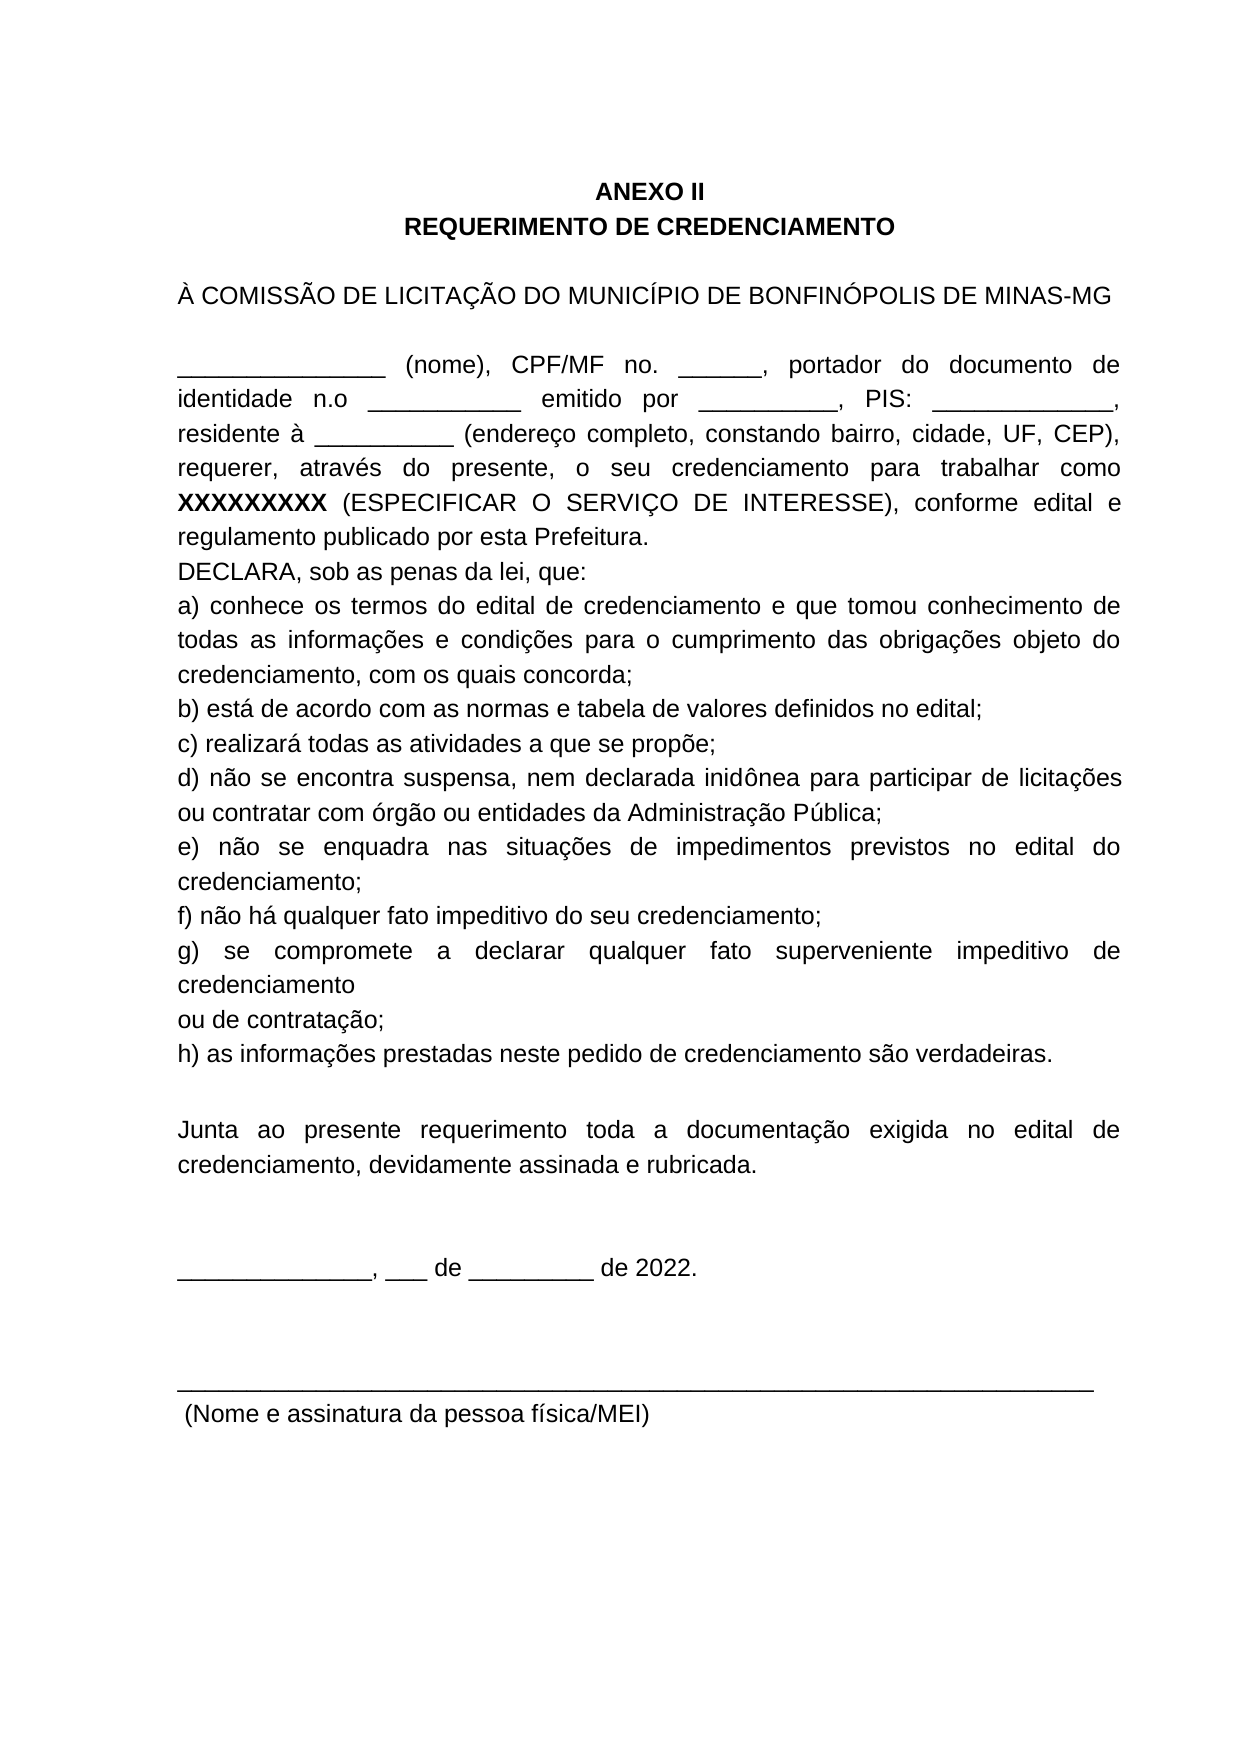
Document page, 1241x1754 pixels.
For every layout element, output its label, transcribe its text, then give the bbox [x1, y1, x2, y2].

text À COMISSÃO DE LICITAÇÃO DO MUNICÍPIO DE BONFINÓPOLIS DE MINAS-MG [177, 281, 1122, 309]
text a) conhece os termos do edital de credenciamento e que tomou conhecimento de todas as informações e condições para o cumprimento das obrigações objeto do credenciamento, com os quais concorda; [177, 591, 1122, 689]
text REQUERIMENTO DE CREDENCIAMENTO [177, 212, 1122, 240]
text ______________, ___ de _________ de 2022. [177, 1219, 1122, 1323]
text g) se compromete a declarar qualquer fato superveniente impeditivo de credenciamento ou de contratação; [177, 936, 1122, 1033]
text _______________ (nome), CPF/MF no. ______, portador do documento de identidade n.o ___________ emitido por __________, PIS: _____________, residente à __________ (endereço completo, constando bairro, cidade, UF, CEP), requerer, através do presente, o seu credenciamento para trabalhar como XXXXXXXXX (ESPECIFICAR O SERVIÇO DE INTERESSE), conforme edital e regulamento publicado por esta Prefeitura. [177, 349, 1122, 551]
text __________________________________________________________________ [177, 1364, 1122, 1393]
text DECLARA, sob as penas da lei, que: [177, 556, 1122, 585]
text h) as informações prestadas neste pedido de credenciamento são verdadeiras. [177, 1039, 1122, 1109]
text c) realizará todas as atividades a que se propõe; [177, 729, 1122, 758]
text b) está de acordo com as normas e tabela de valores definidos no edital; [177, 694, 1122, 723]
text (Nome e assinatura da pessoa física/MEI) [177, 1399, 1122, 1468]
text e) não se enquadra nas situações de impedimentos previstos no edital do credenciamento; f) não há qualquer fato impeditivo do seu credenciamento; [177, 832, 1122, 930]
text ANEXO II [177, 177, 1122, 206]
text Junta ao presente requerimento toda a documentação exigida no edital de credenciamento, devidamente assinada e rubricada. [177, 1116, 1122, 1179]
text d) não se encontra suspensa, nem declarada inidônea para participar de licitações ou contratar com órgão ou entidades da Administração Pública; [177, 763, 1122, 827]
